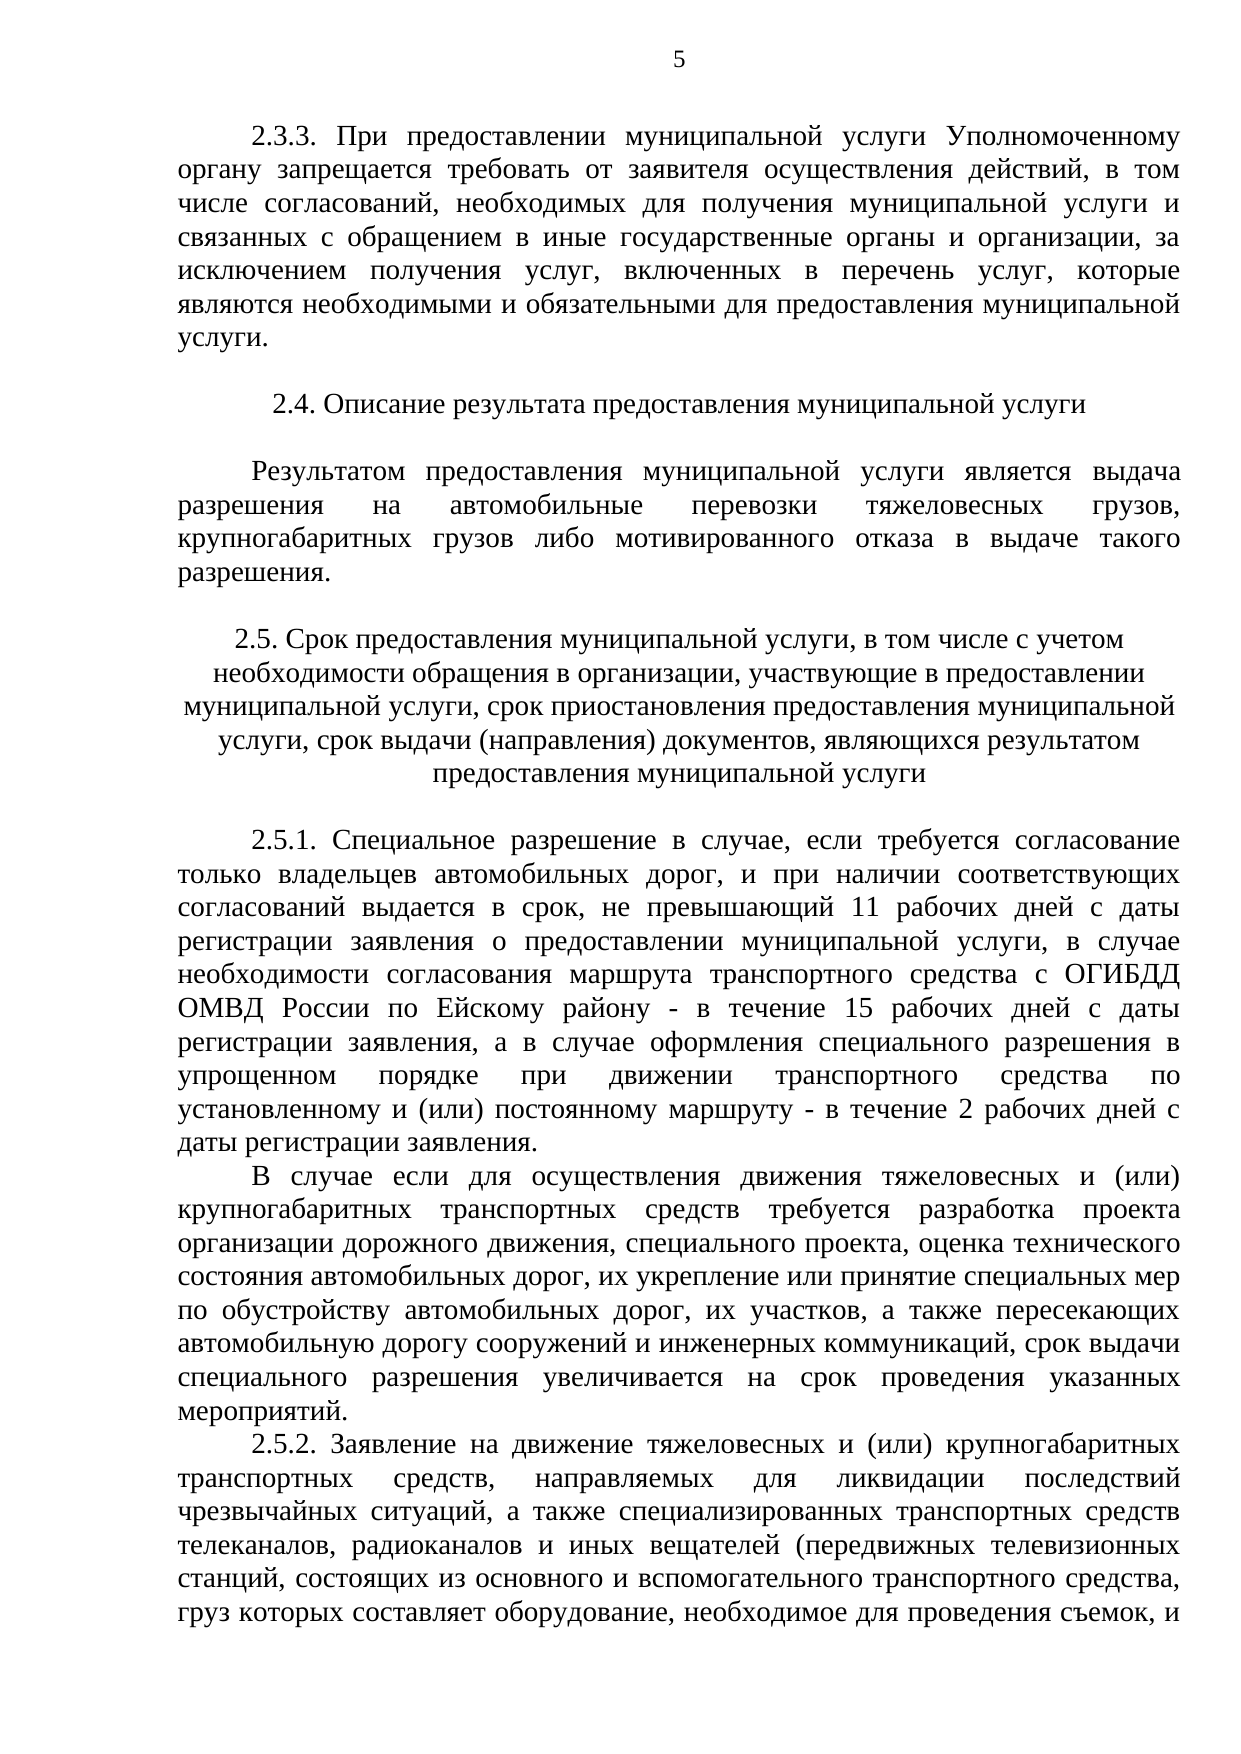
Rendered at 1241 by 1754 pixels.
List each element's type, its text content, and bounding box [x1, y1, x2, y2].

text Результатом предоставления муниципальной услуги является выдача разрешения на автомобильные перевозки тяжеловесных грузов, крупногабаритных грузов либо мотивированного отказа в выдаче такого разрешения. [177, 453, 1181, 588]
text 2.5.1. Специальное разрешение в случае, если требуется согласование только владельцев автомобильных дорог, и при наличии соответствующих согласований выдается в срок, не превышающий 11 рабочих дней с даты регистрации заявления о предоставлении муниципальной услуги, в случае необходимости согласования маршрута транспортного средства с ОГИБДД ОМВД России по Ейскому району - в течение 15 рабочих дней с даты регистрации заявления, а в случае оформления специального разрешения в упрощенном порядке при движении транспортного средства по установленному и (или) постоянному маршруту - в течение 2 рабочих дней с даты регистрации заявления. [177, 822, 1181, 1158]
text 2.5. Срок предоставления муниципальной услуги, в том числе с учетом необходимости обращения в организации, участвующие в предоставлении муниципальной услуги, срок приостановления предоставления муниципальной услуги, срок выдачи (направления) документов, являющихся результатом предоставления муниципальной услуги [177, 621, 1181, 789]
text 2.4. Описание результата предоставления муниципальной услуги [177, 386, 1181, 420]
text В случае если для осуществления движения тяжеловесных и (или) крупногабаритных транспортных средств требуется разработка проекта организации дорожного движения, специального проекта, оценка технического состояния автомобильных дорог, их укрепление или принятие специальных мер по обустройству автомобильных дорог, их участков, а также пересекающих автомобильную дорогу сооружений и инженерных коммуникаций, срок выдачи специального разрешения увеличивается на срок проведения указанных мероприятий. [177, 1158, 1181, 1426]
text 2.3.3. При предоставлении муниципальной услуги Уполномоченному органу запрещается требовать от заявителя осуществления действий, в том числе согласований, необходимых для получения муниципальной услуги и связанных с обращением в иные государственные органы и организации, за исключением получения услуг, включенных в перечень услуг, которые являются необходимыми и обязательными для предоставления муниципальной услуги. [177, 118, 1181, 353]
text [177, 1426, 1181, 1627]
